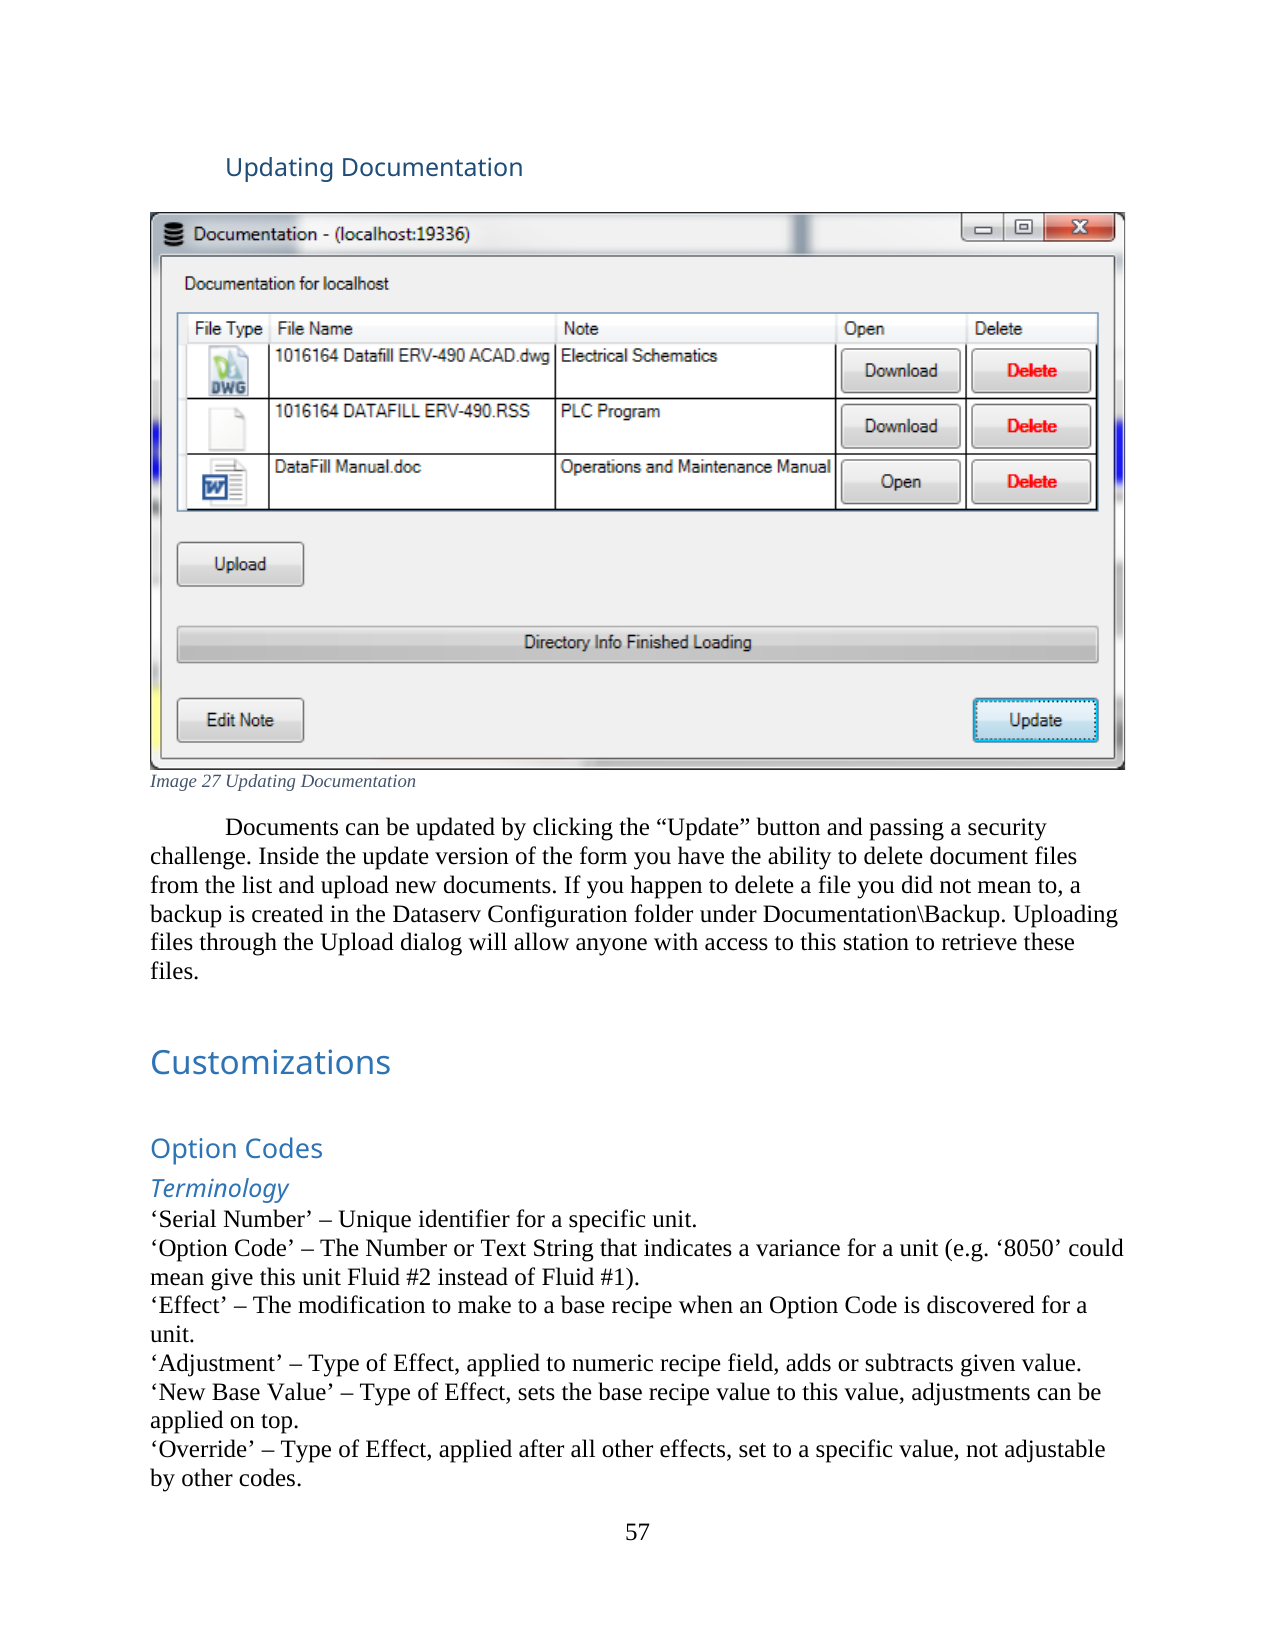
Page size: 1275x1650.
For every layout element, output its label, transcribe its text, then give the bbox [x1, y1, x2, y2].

text ‘Effect’ – The modification to make to a base recipe when an Option Code is discovered for a unit. [150, 1291, 1125, 1348]
subtitle Terminology [150, 1170, 1125, 1204]
text Image 27 Updating Documentation [150, 770, 1125, 792]
picture [150, 212, 1125, 770]
text Documents can be updated by clicking the “Update” button and passing a security challenge. Inside the update version of the form you have the ability to delete document files from the list and upload new documents. If you happen to delete a file you did not mean to, a backup is created in the Dataserv Configuration folder under Documentation\Backup. Uploading files through the Upload dialog will allow anyone with access to this station to retrieve these files. [150, 812, 1125, 985]
text ‘Adjustment’ – Type of Effect, applied to numeric recipe field, adds or subtracts given value. [150, 1348, 1125, 1377]
text ‘Serial Number’ – Unique identifier for a specific unit. [150, 1204, 1125, 1233]
text ‘New Base Value’ – Type of Effect, sets the base recipe value to this value, adjustments can be applied on top. [150, 1377, 1125, 1434]
text ‘Override’ – Type of Effect, applied after all other effects, set to a specific value, not adjustable by other codes. [150, 1434, 1125, 1492]
subtitle Customizations [150, 1039, 1125, 1084]
subtitle Updating Documentation [150, 150, 1125, 184]
subtitle Option Codes [150, 1129, 1125, 1166]
text ‘Option Code’ – The Number or Text String that indicates a variance for a unit (e.g. ‘8050’ could mean give this unit Fluid #2 instead of Fluid #1). [150, 1233, 1125, 1291]
